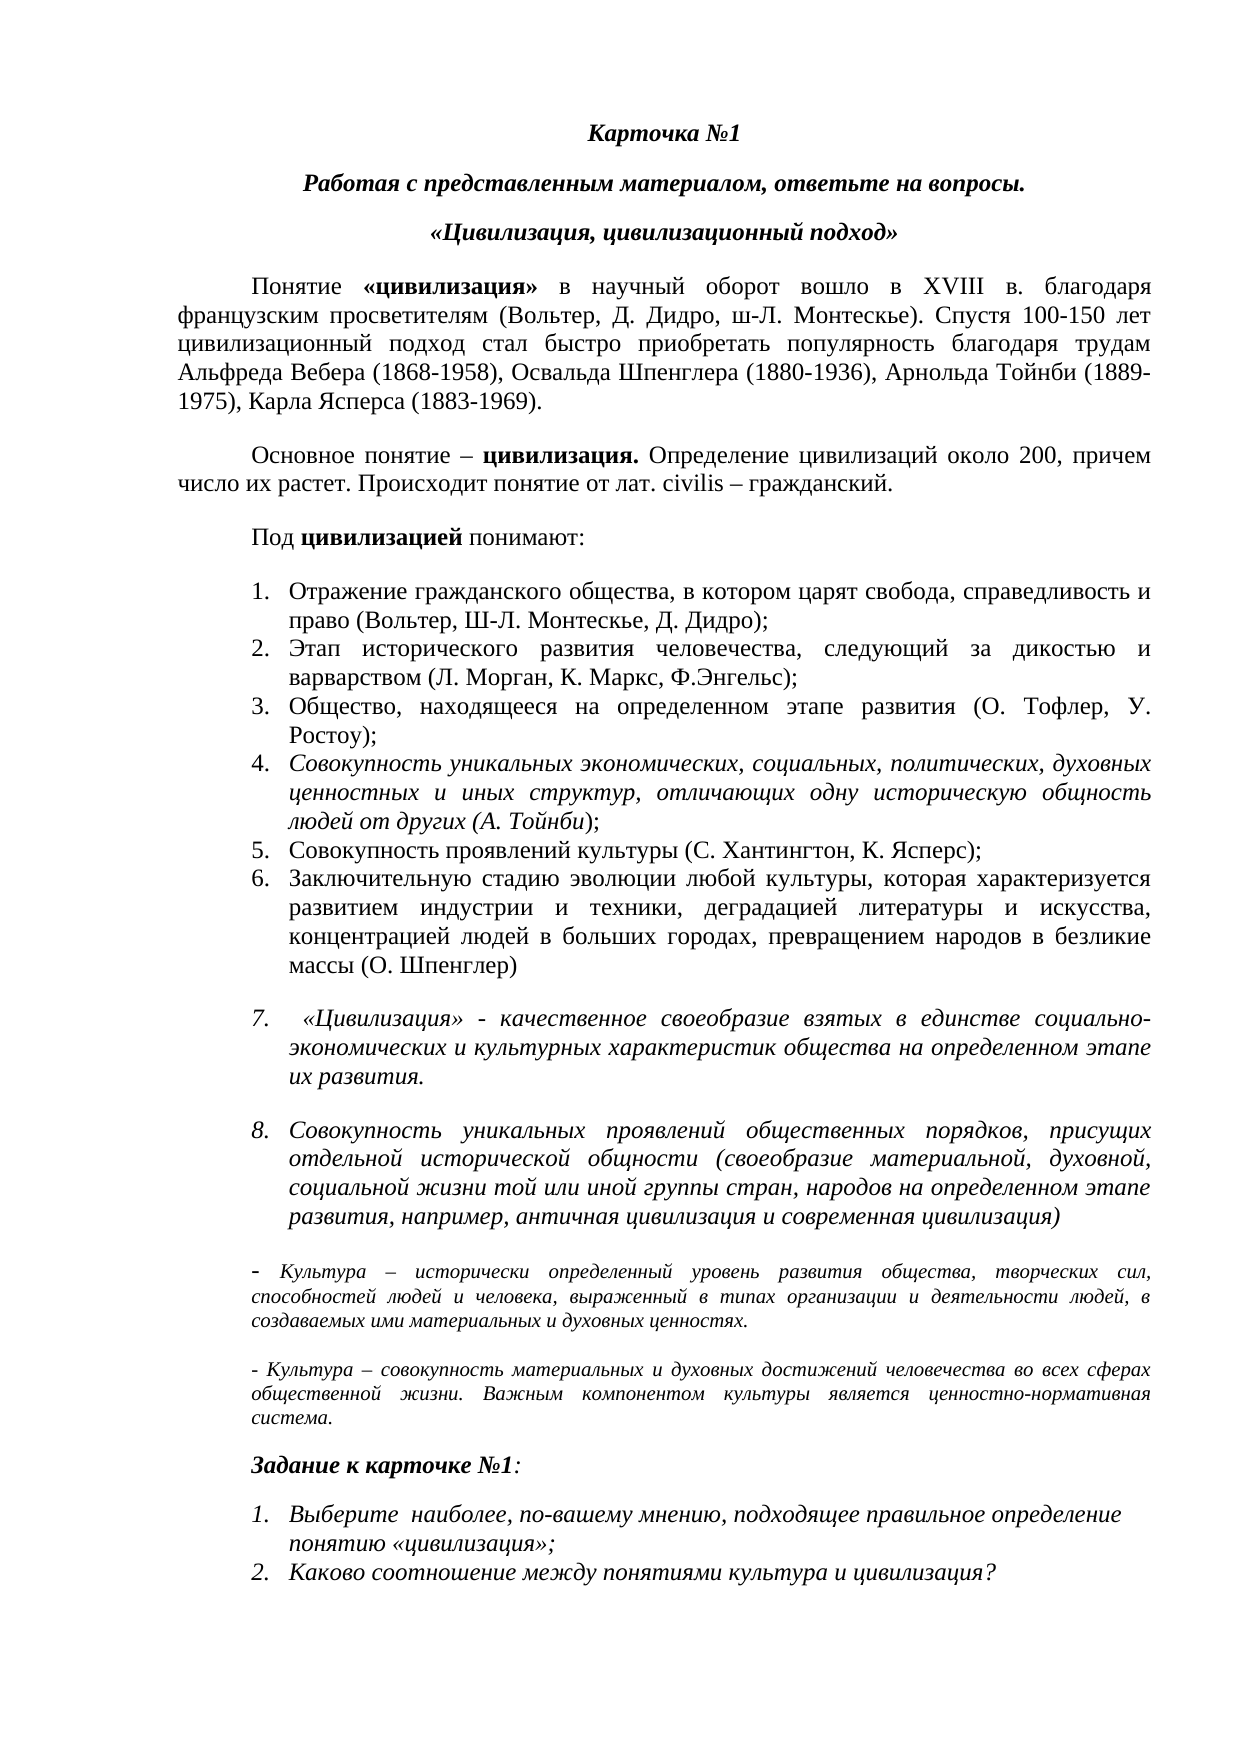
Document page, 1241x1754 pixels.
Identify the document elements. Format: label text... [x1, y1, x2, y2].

text Карточка №1 [177, 118, 1152, 147]
text Понятие «цивилизация» в научный оборот вошло в ХVIII в. благодаря французским просветителям (Вольтер, Д. Дидро, ш-Л. Монтескье). Спустя 100-150 лет цивилизационный подход стал быстро приобретать популярность благодаря трудам Альфреда Вебера (1868-1958), Освальда Шпенглера (1880-1936), Арнольда Тойнби (1889-1975), Карла Ясперса (1883-1969). [177, 271, 1152, 415]
list Отражение гражданского общества, в котором царят свобода, справедливость и право (Вольтер, Ш-Л. Монтескье, Д. Дидро); [251, 576, 1152, 633]
text Задание к карточке №1: [177, 1450, 1152, 1478]
text Работая с представленным материалом, ответьте на вопросы. [177, 168, 1152, 196]
list Каково соотношение между понятиями культура и цивилизация? [251, 1557, 1152, 1586]
list Совокупность проявлений культуры (С. Хантингтон, К. Ясперс); [251, 835, 1152, 863]
list Общество, находящееся на определенном этапе развития (О. Тофлер, У. Ростоу); [251, 691, 1152, 748]
text - Культура – совокупность материальных и духовных достижений человечества во всех сферах общественной жизни. Важным компонентом культуры является ценностно-нормативная система. [251, 1357, 1152, 1429]
list Этап исторического развития человечества, следующий за дикостью и варварством (Л. Морган, К. Маркс, Ф.Энгельс); [251, 633, 1152, 691]
list «Цивилизация» - качественное своеобразие взятых в единстве социально-экономических и культурных характеристик общества на определенном этапе их развития. [251, 1003, 1152, 1090]
text Основное понятие – цивилизация. Определение цивилизаций около 200, причем число их растет. Происходит понятие от лат. сivilis – гражданский. [177, 440, 1152, 497]
text - Культура – исторически определенный уровень развития общества, творческих сил, способностей людей и человека, выраженный в типах организации и деятельности людей, в создаваемых ими материальных и духовных ценностях. [251, 1255, 1152, 1332]
text «Цивилизация, цивилизационный подход» [177, 217, 1152, 246]
list Заключительную стадию эволюции любой культуры, которая характеризуется развитием индустрии и техники, деградацией литературы и искусства, концентрацией людей в больших городах, превращением народов в безликие массы (О. Шпенглер) [251, 863, 1152, 978]
list Совокупность уникальных экономических, социальных, политических, духовных ценностных и иных структур, отличающих одну историческую общность людей от других (А. Тойнби); [251, 748, 1152, 835]
list Выберите наиболее, по-вашему мнению, подходящее правильное определение понятию «цивилизация»; [251, 1499, 1152, 1557]
list Совокупность уникальных проявлений общественных порядков, присущих отдельной исторической общности (своеобразие материальной, духовной, социальной жизни той или иной группы стран, народов на определенном этапе развития, например, античная цивилизация и современная цивилизация) [251, 1115, 1152, 1230]
text Под цивилизацией понимают: [177, 522, 1152, 551]
